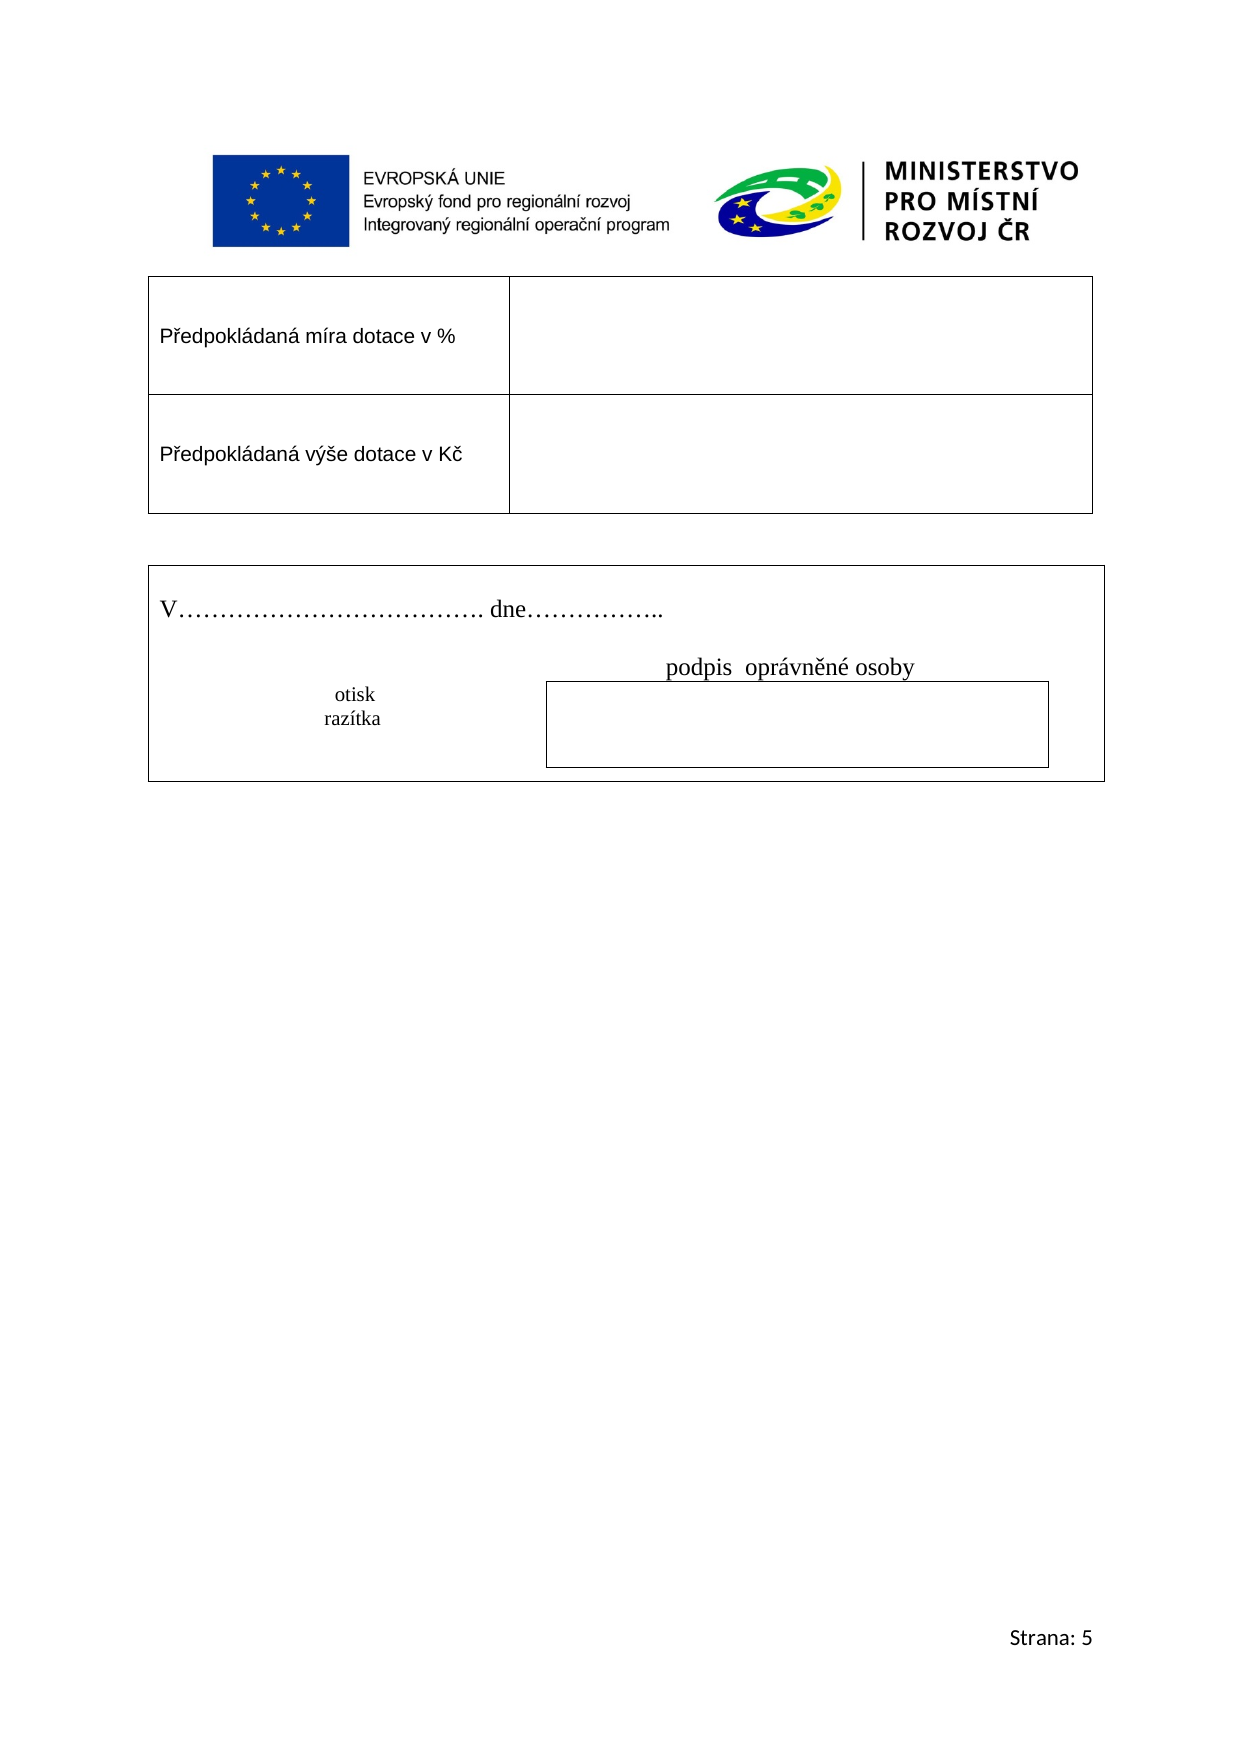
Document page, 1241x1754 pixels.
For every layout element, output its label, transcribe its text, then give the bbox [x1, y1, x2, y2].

table_header V………………………………. dne…………….. podpis oprávněné osoby [149, 566, 1104, 781]
picture [182, 123, 1108, 277]
table_cell [510, 277, 1092, 394]
table_cell Předpokládaná míra dotace v % [149, 277, 509, 394]
table_cell Předpokládaná výše dotace v Kč [149, 395, 509, 512]
table_cell [510, 395, 1092, 512]
